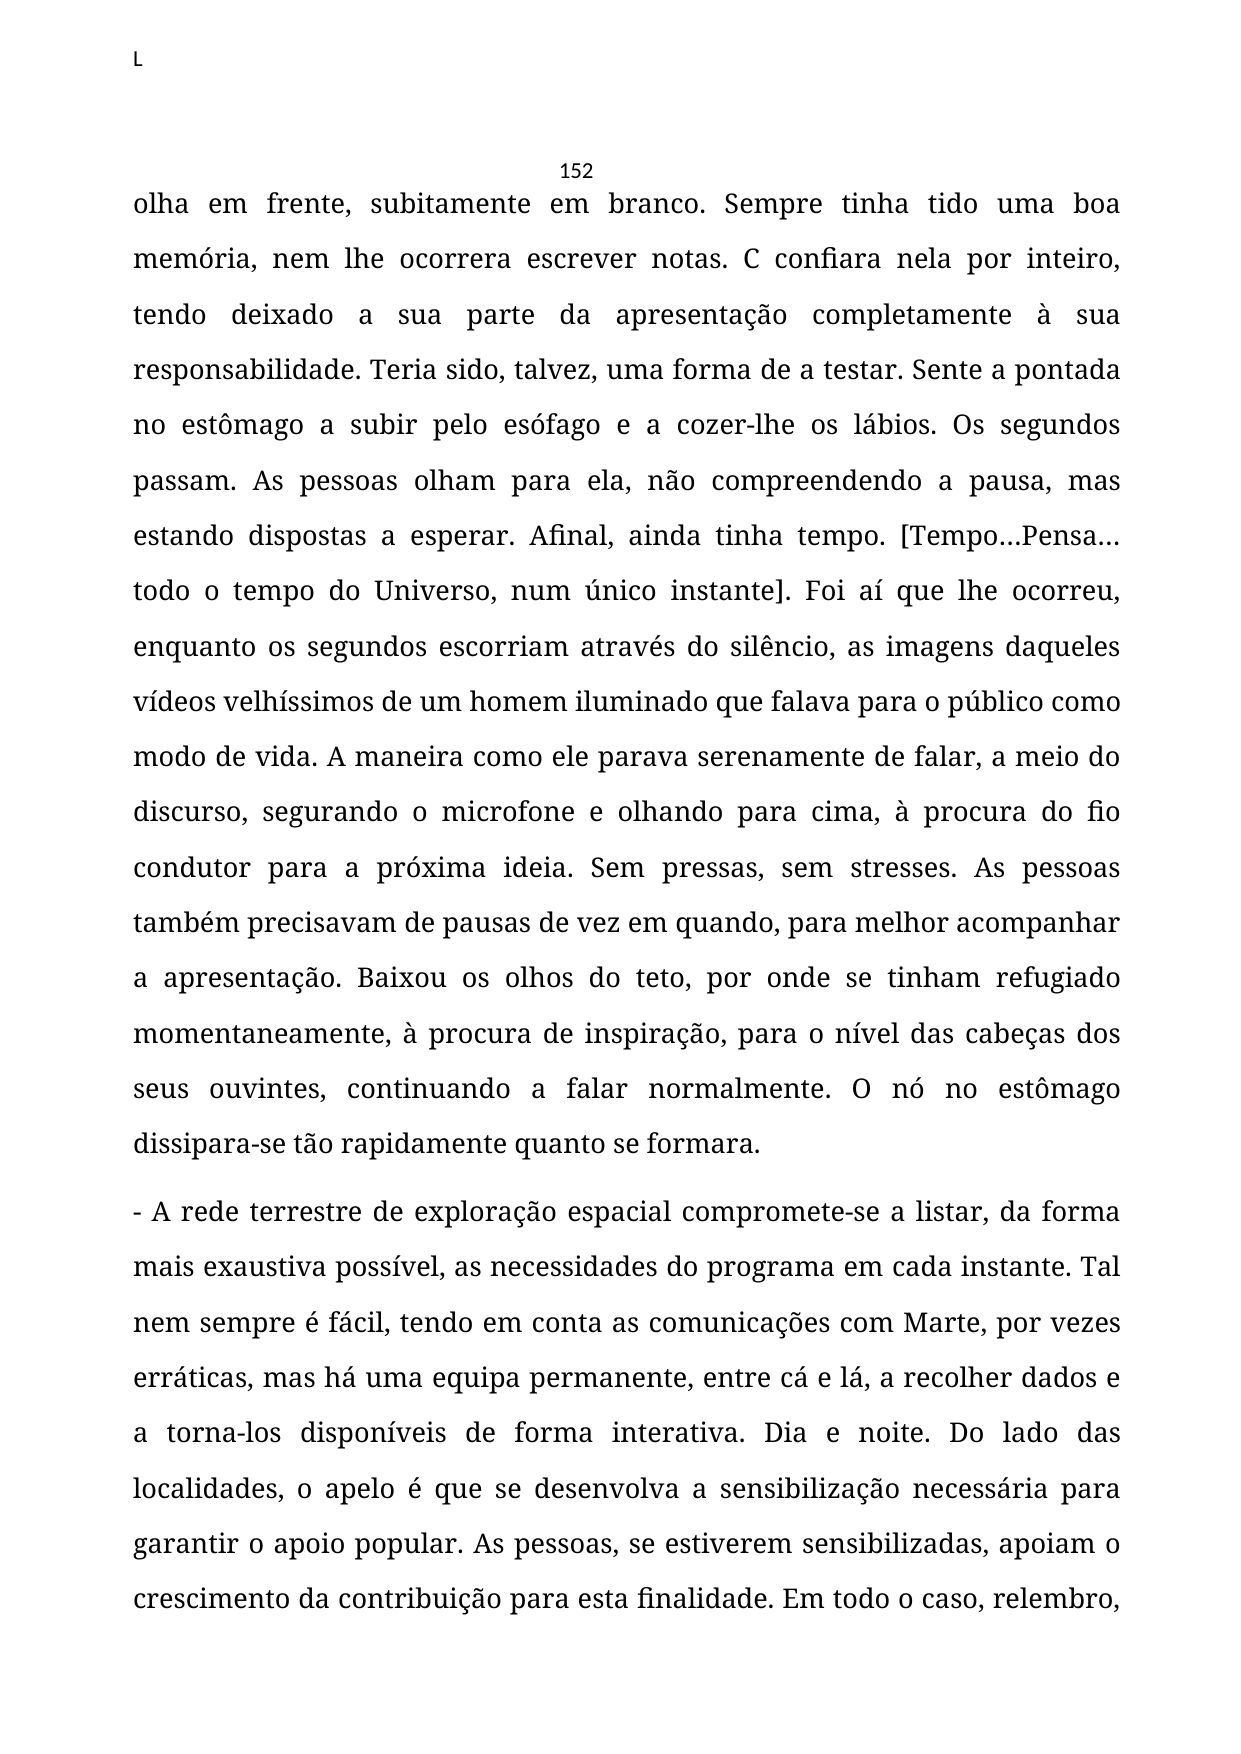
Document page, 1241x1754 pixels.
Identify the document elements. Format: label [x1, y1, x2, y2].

text [133, 1193, 1122, 1617]
text [133, 184, 1122, 1162]
